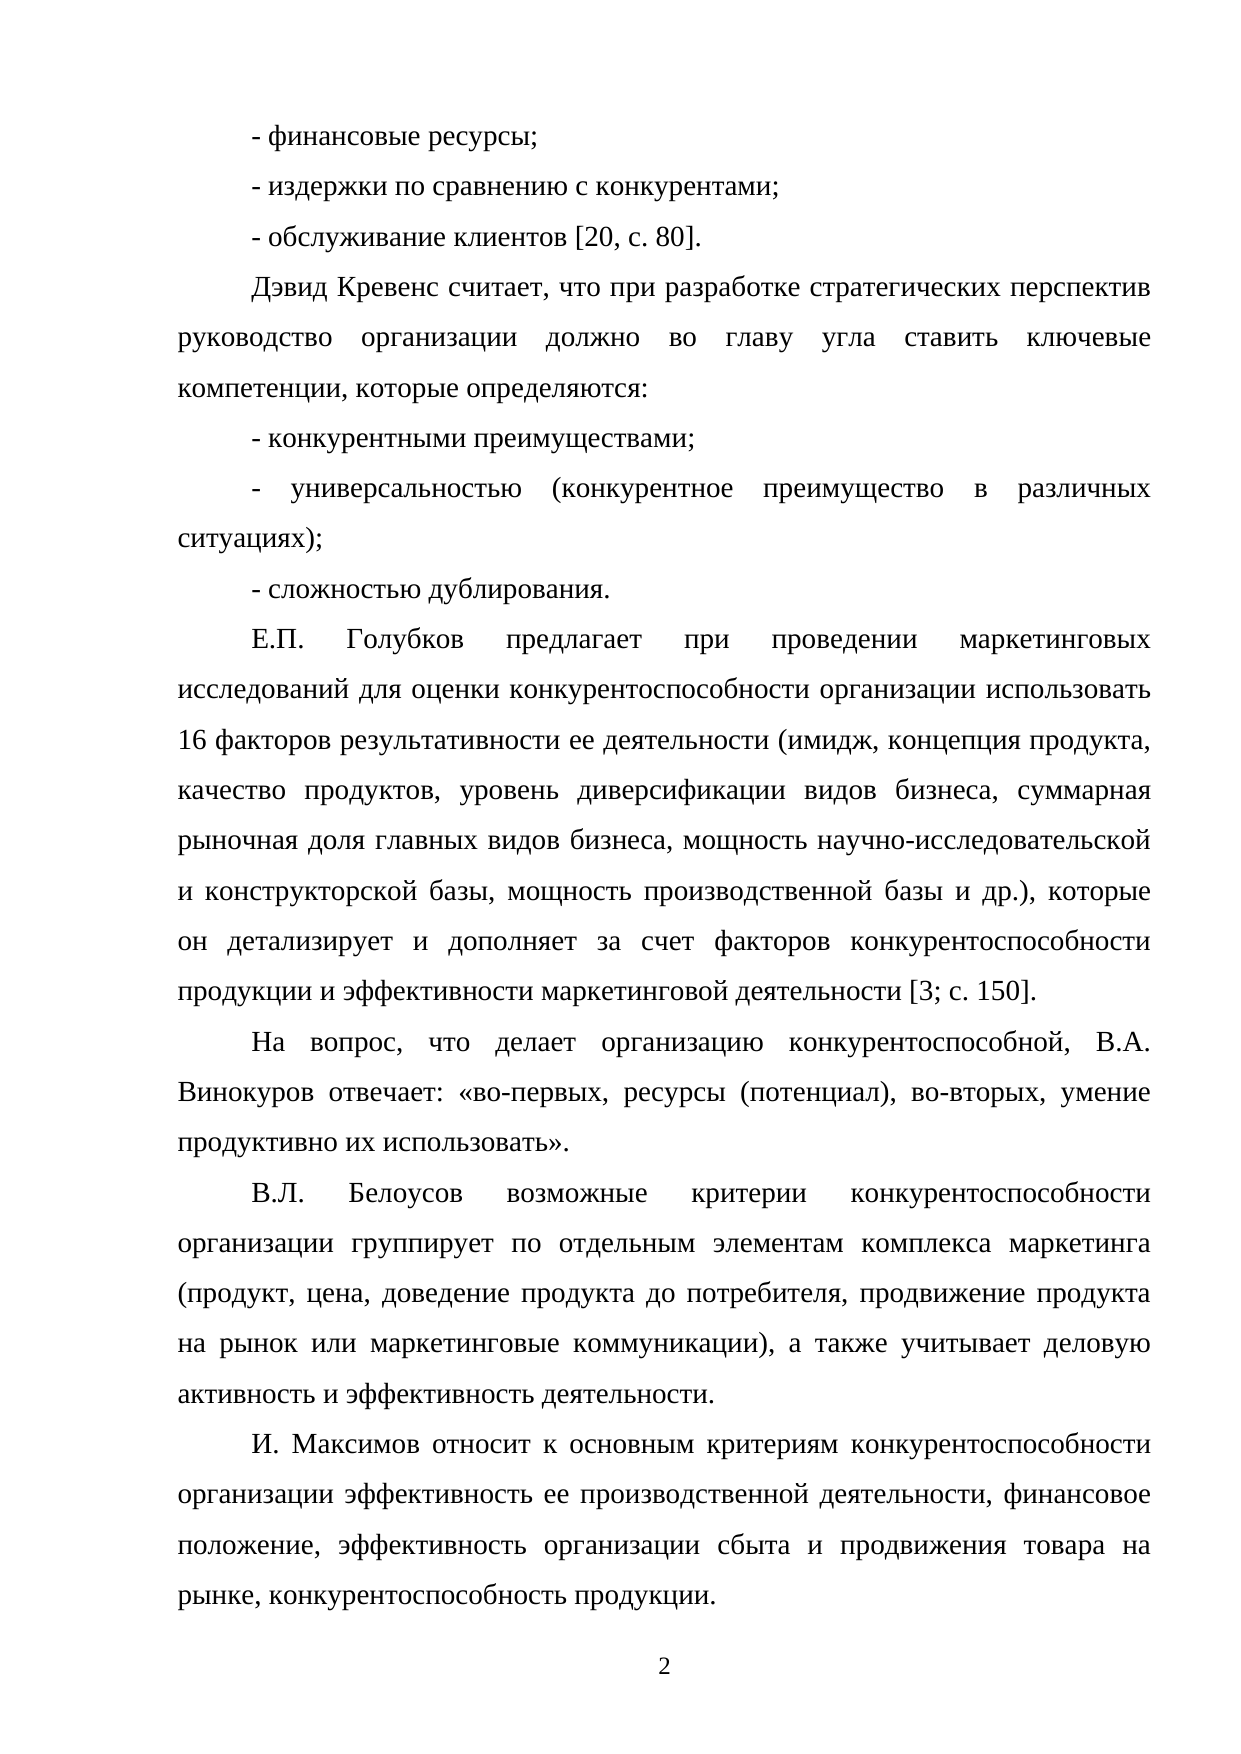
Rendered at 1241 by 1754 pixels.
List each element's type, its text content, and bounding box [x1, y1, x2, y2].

text И. Максимов относит к основным критериям конкурентоспособности организации эффективность ее производственной деятельности, финансовое положение, эффективность организации сбыта и продвижения товара на рынке, конкурентоспособность продукции. [177, 1426, 1152, 1611]
text В.Л. Белоусов возможные критерии конкурентоспособности организации группирует по отдельным элементам комплекса маркетинга (продукт, цена, доведение продукта до потребителя, продвижение продукта на рынок или маркетинговые коммуникации), а также учитывает деловую активность и эффективность деятельности. [177, 1175, 1152, 1409]
text Е.П. Голубков предлагает при проведении маркетинговых исследований для оценки конкурентоспособности организации использовать 16 факторов результативности ее деятельности (имидж, концепция продукта, качество продуктов, уровень диверсификации видов бизнеса, суммарная рыночная доля главных видов бизнеса, мощность научно-исследовательской и конструкторской базы, мощность производственной базы и др.), которые он детализирует и дополняет за счет факторов конкурентоспособности продукции и эффективности маркетинговой деятельности [3; с. 150]. [177, 621, 1152, 1007]
text - сложностью дублирования. [177, 571, 1152, 604]
text - финансовые ресурсы; [177, 118, 1152, 152]
text - универсальностью (конкурентное преимущество в различных ситуациях); [177, 470, 1152, 554]
text Дэвид Кревенс считает, что при разработке стратегических перспектив руководство организации должно во главу угла ставить ключевые компетенции, которые определяются: [177, 269, 1152, 403]
text - обслуживание клиентов [20, с. 80]. [177, 219, 1152, 252]
text - конкурентными преимуществами; [177, 420, 1152, 453]
text На вопрос, что делает организацию конкурентоспособной, В.А. Винокуров отвечает: «во-первых, ресурсы (потенциал), во-вторых, умение продуктивно их использовать». [177, 1024, 1152, 1158]
text - издержки по сравнению с конкурентами; [177, 168, 1152, 202]
